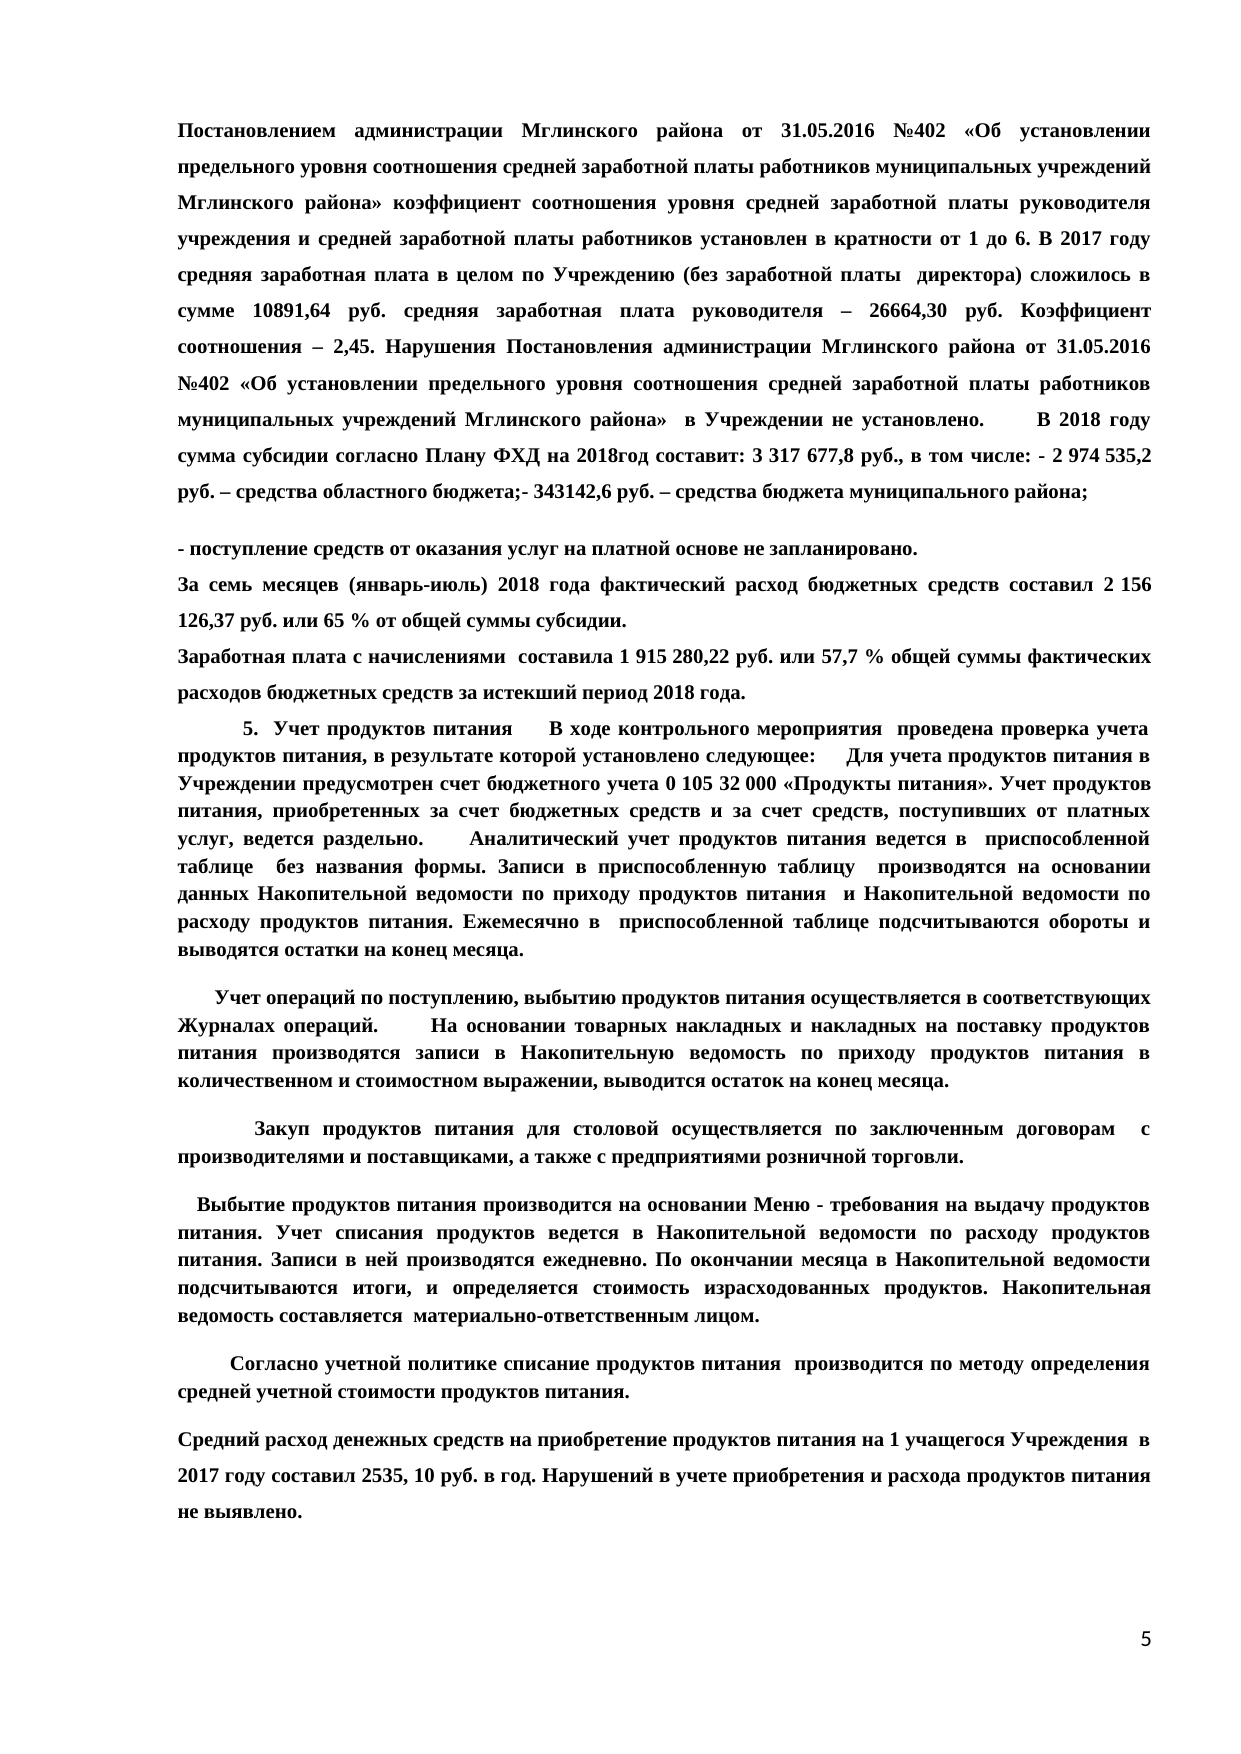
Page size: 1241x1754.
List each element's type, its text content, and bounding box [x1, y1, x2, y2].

text Постановлением администрации Мглинского района от 31.05.2016 №402 «Об установлении предельного уровня соотношения средней заработной платы работников муниципальных учреждений Мглинского района» коэффициент соотношения уровня средней заработной платы руководителя учреждения и средней заработной платы работников установлен в кратности от 1 до 6. В 2017 году средняя заработная плата в целом по Учреждению (без заработной платы директора) сложилось в сумме 10891,64 руб. средняя заработная плата руководителя – 26664,30 руб. Коэффициент соотношения – 2,45. Нарушения Постановления администрации Мглинского района от 31.05.2016 №402 «Об установлении предельного уровня соотношения средней заработной платы работников муниципальных учреждений Мглинского района» в Учреждении не установлено. В 2018 году сумма субсидии согласно Плану ФХД на 2018год составит: 3 317 677,8 руб., в том числе: - 2 974 535,2 руб. – средства областного бюджета;- 343142,6 руб. – средства бюджета муниципального района; [177, 118, 1152, 503]
text 5. Учет продуктов питания В ходе контрольного мероприятия проведена проверка учета продуктов питания, в результате которой установлено следующее: Для учета продуктов питания в Учреждении предусмотрен счет бюджетного учета 0 105 32 000 «Продукты питания». Учет продуктов питания, приобретенных за счет бюджетных средств и за счет средств, поступивших от платных услуг, ведется раздельно. Аналитический учет продуктов питания ведется в приспособленной таблице без названия формы. Записи в приспособленную таблицу производятся на основании данных Накопительной ведомости по приходу продуктов питания и Накопительной ведомости по расходу продуктов питания. Ежемесячно в приспособленной таблице подсчитываются обороты и выводятся остатки на конец месяца. [177, 716, 1152, 961]
text За семь месяцев (январь-июль) 2018 года фактический расход бюджетных средств составил 2 156 126,37 руб. или 65 % от общей суммы субсидии. [177, 571, 1152, 632]
text Закуп продуктов питания для столовой осуществляется по заключенным договорам с производителями и поставщиками, а также с предприятиями розничной торговли. [177, 1116, 1152, 1168]
text Учет операций по поступлению, выбытию продуктов питания осуществляется в соответствующих Журналах операций. На основании товарных накладных и накладных на поставку продуктов питания производятся записи в Накопительную ведомость по приходу продуктов питания в количественном и стоимостном выражении, выводится остаток на конец месяца. [177, 985, 1152, 1092]
text Заработная плата с начислениями составила 1 915 280,22 руб. или 57,7 % общей суммы фактических расходов бюджетных средств за истекший период 2018 года. [177, 643, 1152, 704]
text Средний расход денежных средств на приобретение продуктов питания на 1 учащегося Учреждения в 2017 году составил 2535, 10 руб. в год. Нарушений в учете приобретения и расхода продуктов питания не выявлено. [177, 1427, 1152, 1523]
text Согласно учетной политике списание продуктов питания производится по методу определения средней учетной стоимости продуктов питания. [177, 1351, 1152, 1403]
text Выбытие продуктов питания производится на основании Меню - требования на выдачу продуктов питания. Учет списания продуктов ведется в Накопительной ведомости по расходу продуктов питания. Записи в ней производятся ежедневно. По окончании месяца в Накопительной ведомости подсчитываются итоги, и определяется стоимость израсходованных продуктов. Накопительная ведомость составляется материально-ответственным лицом. [177, 1192, 1152, 1327]
text - поступление средств от оказания услуг на платной основе не запланировано. [177, 535, 1152, 559]
